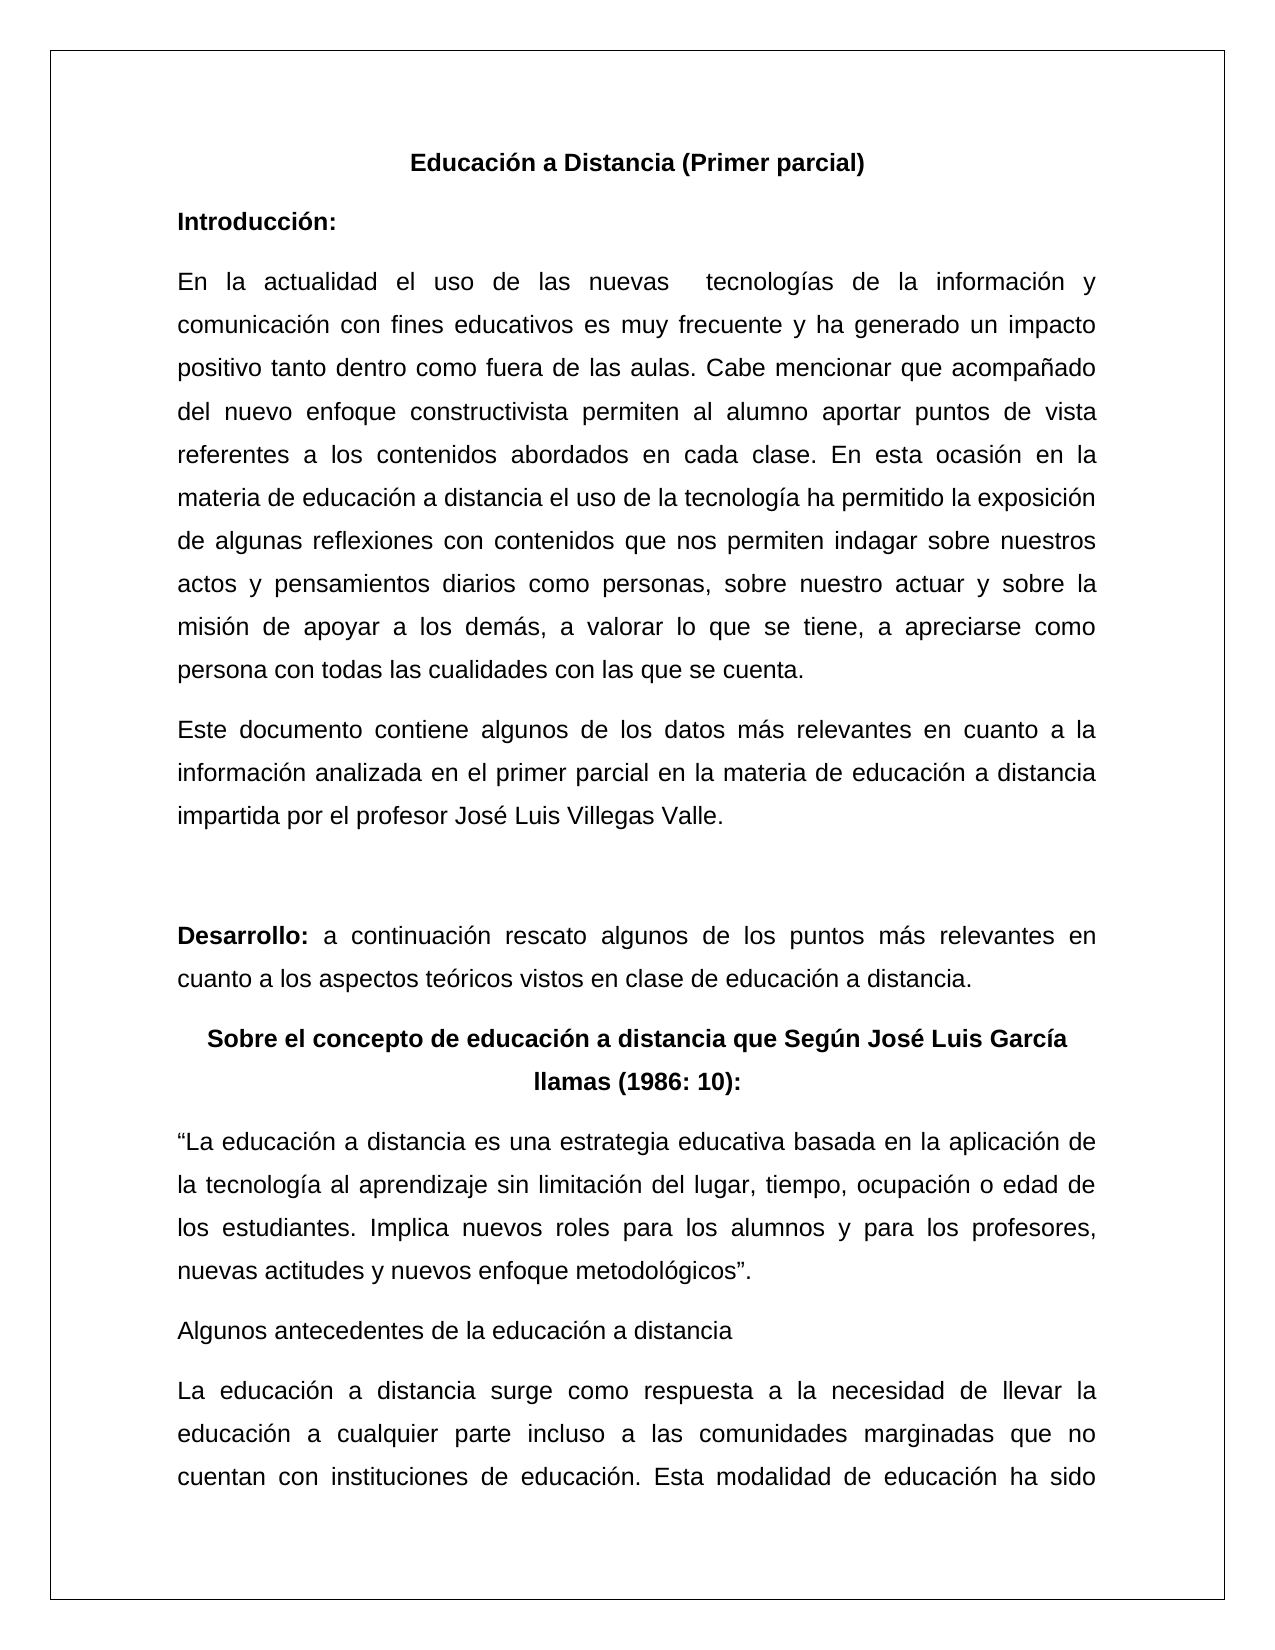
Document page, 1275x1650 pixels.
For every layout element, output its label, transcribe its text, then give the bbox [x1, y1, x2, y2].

text Desarrollo: a continuación rescato algunos de los puntos más relevantes en cuanto a los aspectos teóricos vistos en clase de educación a distancia. [177, 921, 1098, 993]
text Este documento contiene algunos de los datos más relevantes en cuanto a la información analizada en el primer parcial en la materia de educación a distancia impartida por el profesor José Luis Villegas Valle. [177, 715, 1098, 830]
text Educación a Distancia (Primer parcial) [177, 147, 1098, 176]
text Algunos antecedentes de la educación a distancia [177, 1316, 1098, 1344]
text En la actualidad el uso de las nuevas tecnologías de la información y comunicación con fines educativos es muy frecuente y ha generado un impacto positivo tanto dentro como fuera de las aulas. Cabe mencionar que acompañado del nuevo enfoque constructivista permiten al alumno aportar puntos de vista referentes a los contenidos abordados en cada clase. En esta ocasión en la materia de educación a distancia el uso de la tecnología ha permitido la exposición de algunas reflexiones con contenidos que nos permiten indagar sobre nuestros actos y pensamientos diarios como personas, sobre nuestro actuar y sobre la misión de apoyar a los demás, a valorar lo que se tiene, a apreciarse como persona con todas las cualidades con las que se cuenta. [177, 267, 1098, 684]
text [177, 1376, 1098, 1491]
text Sobre el concepto de educación a distancia que Según José Luis García llamas (1986: 10): [177, 1024, 1098, 1096]
text Introducción: [177, 207, 1098, 236]
text “La educación a distancia es una estrategia educativa basada en la aplicación de la tecnología al aprendizaje sin limitación del lugar, tiempo, ocupación o edad de los estudiantes. Implica nuevos roles para los alumnos y para los profesores, nuevas actitudes y nuevos enfoque metodológicos”. [177, 1127, 1098, 1285]
